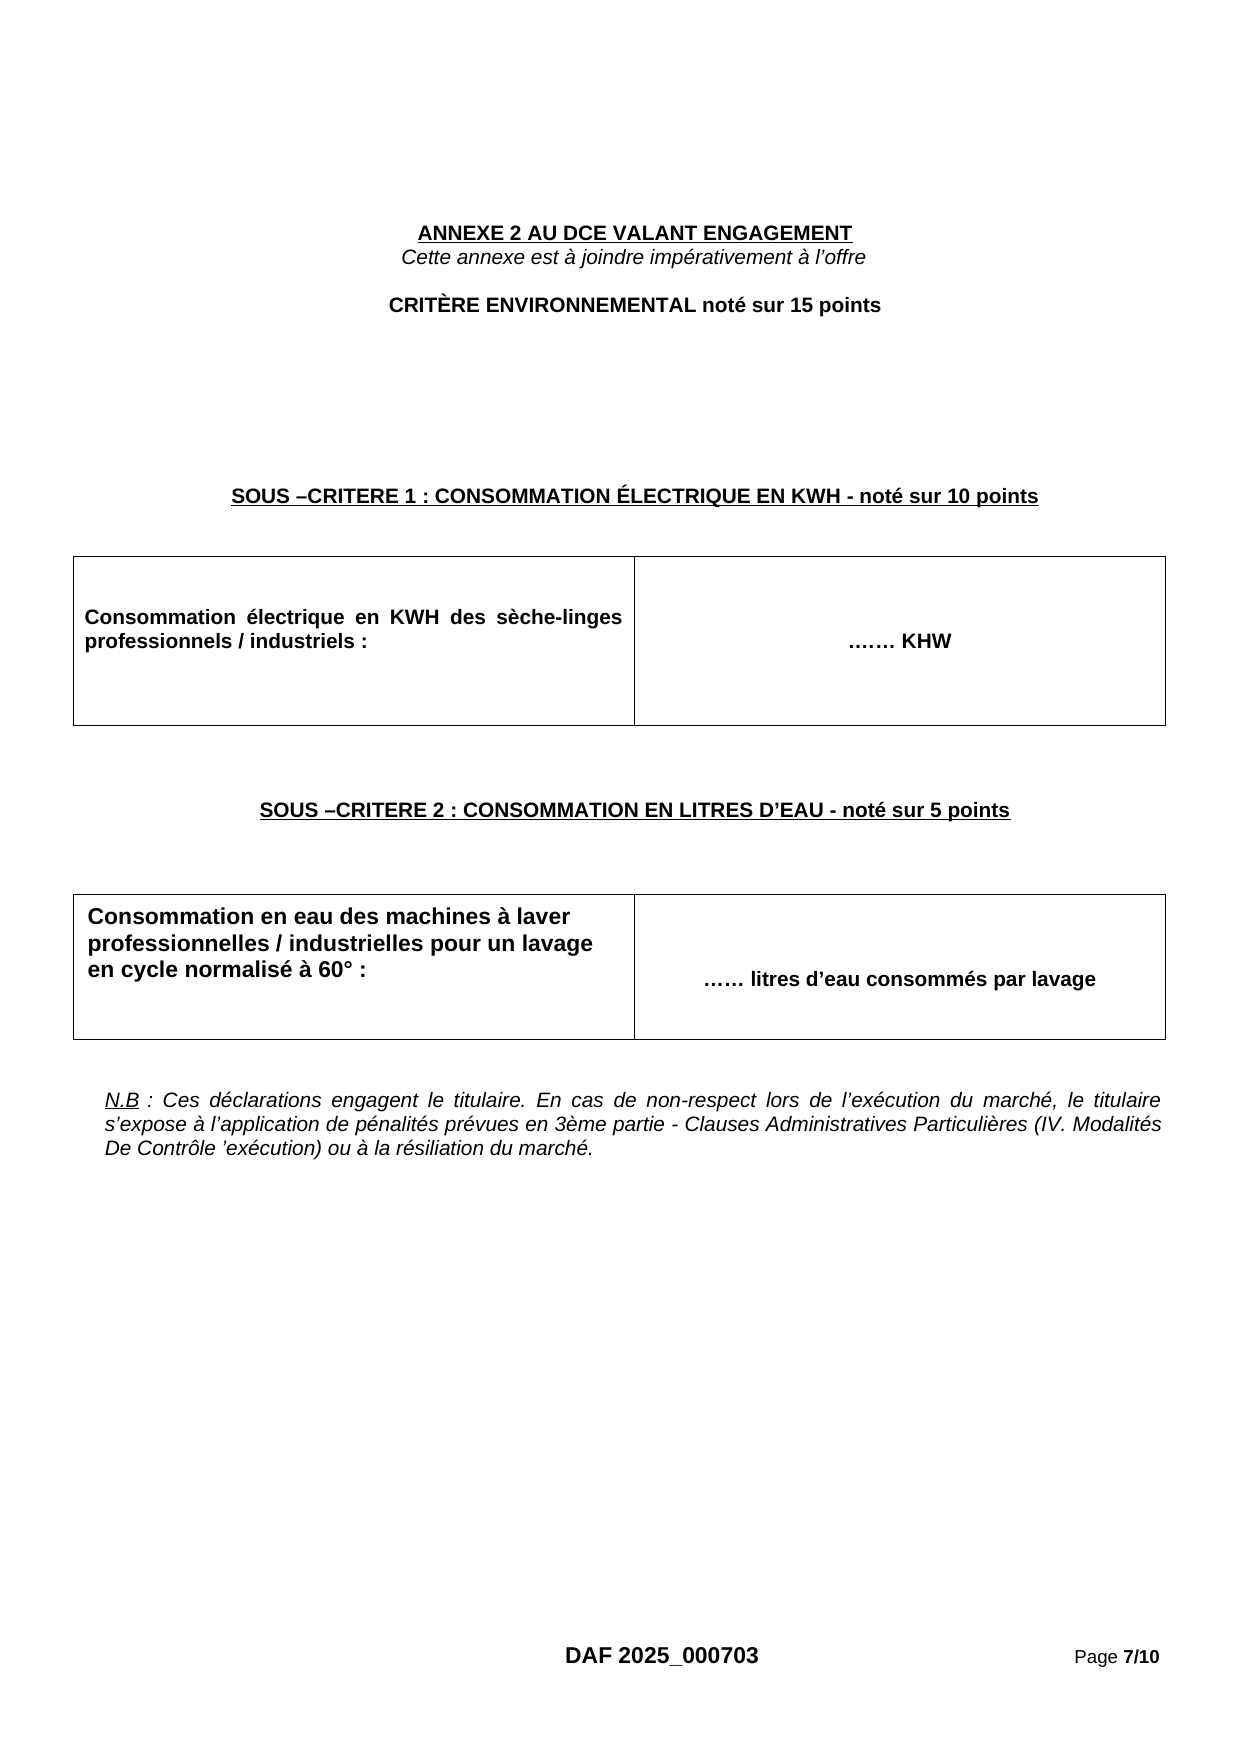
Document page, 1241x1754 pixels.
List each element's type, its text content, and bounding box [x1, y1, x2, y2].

text SOUS –CRITERE 1 : CONSOMMATION ÉLECTRIQUE EN KWH - noté sur 10 points [104, 484, 1165, 508]
text Cette annexe est à joindre impérativement à l’offre [104, 245, 1165, 269]
table_header Consommation en eau des machines à laver professionnelles / industrielles pour un lavage en cycle normalisé à 60° : [74, 895, 634, 1038]
text N.B : Ces déclarations engagent le titulaire. En cas de non-respect lors de l’exécution du marché, le titulaire s’expose à l’application de pénalités prévues en 3ème partie - Clauses Administratives Particulières (IV. Modalités De Contrôle ’exécution) ou à la résiliation du marché. [104, 1087, 1165, 1159]
text ANNEXE 2 AU DCE VALANT ENGAGEMENT [104, 221, 1165, 245]
table_header .…… KHW [635, 557, 1165, 725]
table_header Consommation électrique en KWH des sèche-linges professionnels / industriels : [74, 557, 634, 725]
text SOUS –CRITERE 2 : CONSOMMATION EN LITRES D’EAU - noté sur 5 points [104, 798, 1165, 822]
table_header …… litres d’eau consommés par lavage [635, 895, 1165, 1038]
text CRITÈRE ENVIRONNEMENTAL noté sur 15 points [104, 293, 1165, 317]
